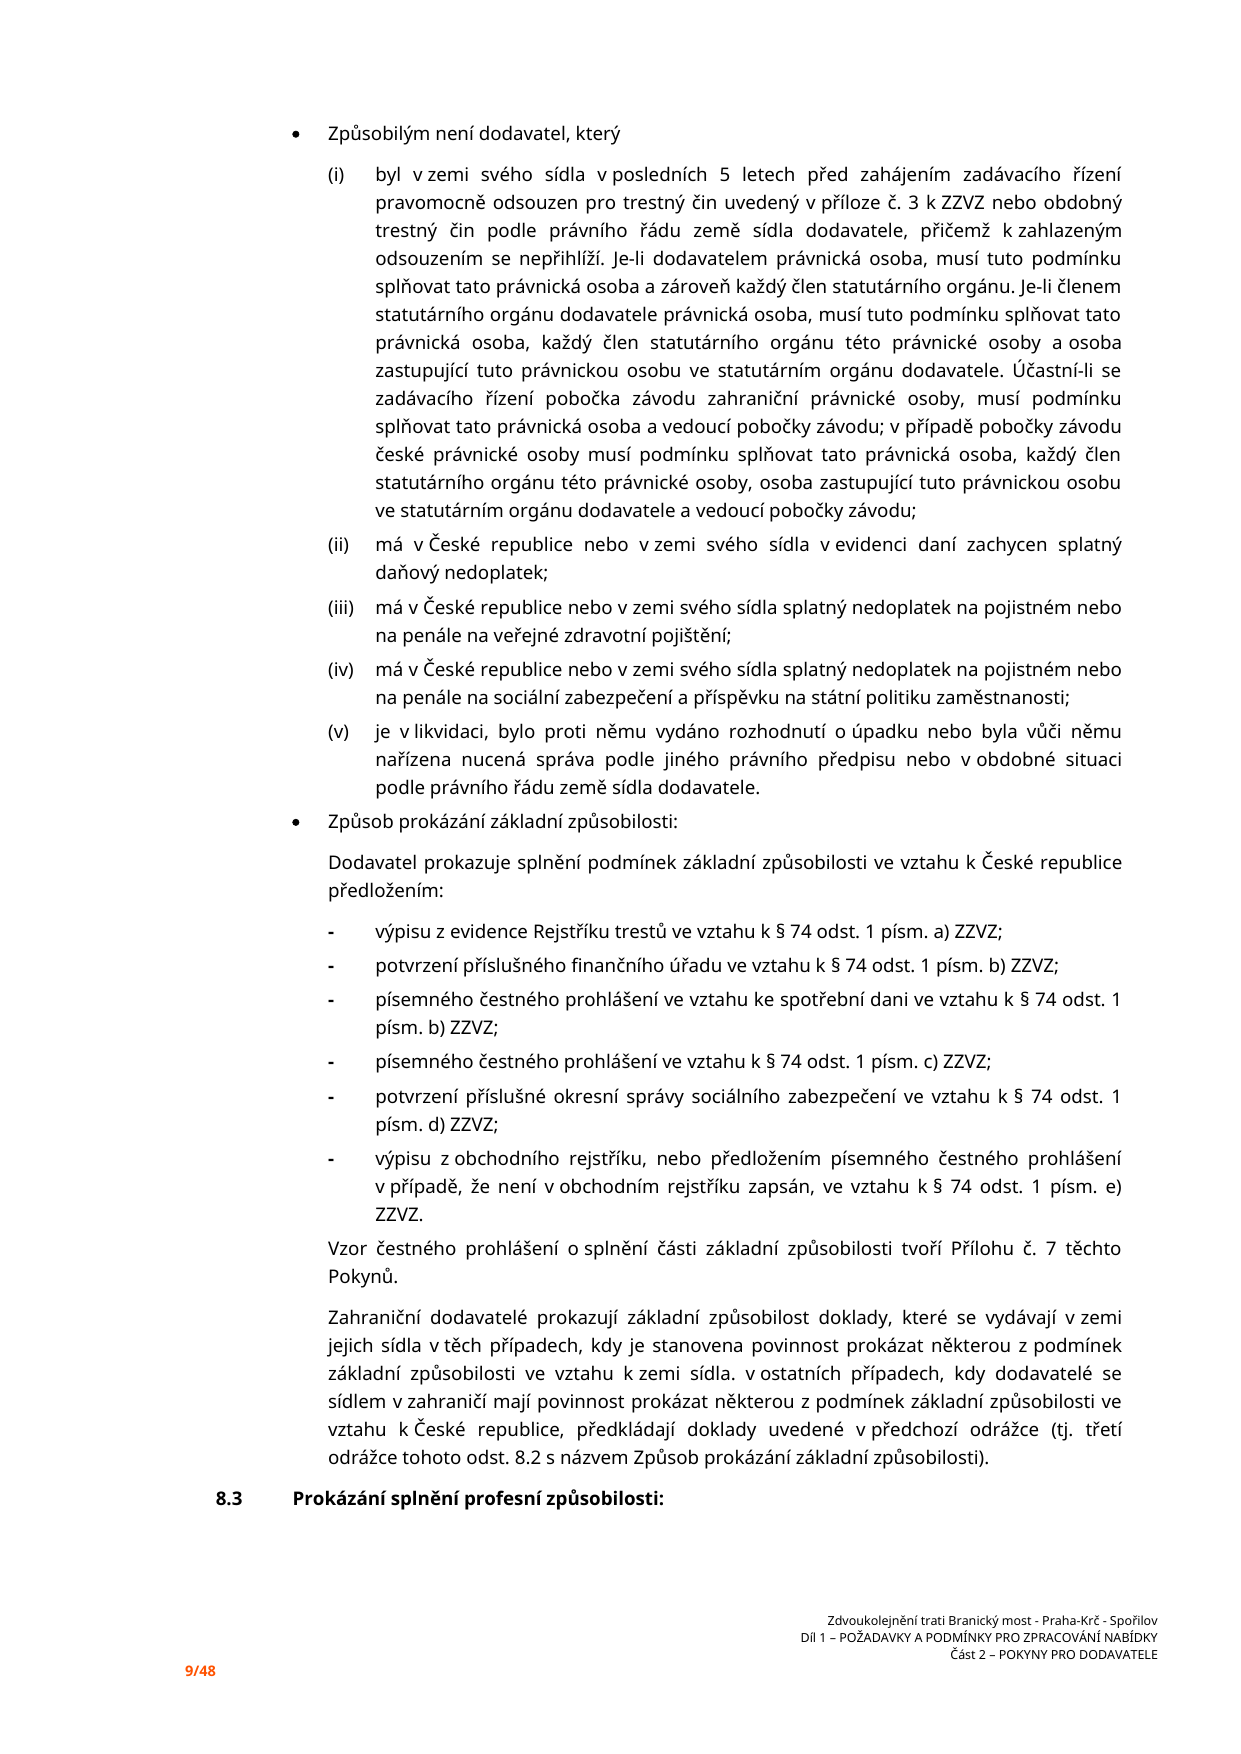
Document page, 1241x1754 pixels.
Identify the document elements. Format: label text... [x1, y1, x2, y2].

text výpisu z obchodního rejstříku, nebo předložením písemného čestného prohlášení v případě, že není v obchodním rejstříku zapsán, ve vztahu k § 74 odst. 1 písm. e) ZZVZ. [328, 1145, 1122, 1227]
text potvrzení příslušné okresní správy sociálního zabezpečení ve vztahu k § 74 odst. 1 písm. d) ZZVZ; [328, 1083, 1122, 1137]
text Vzor čestného prohlášení o splnění části základní způsobilosti tvoří Přílohu č. 7 těchto Pokynů. [328, 1236, 1122, 1289]
text Dodavatel prokazuje splnění podmínek základní způsobilosti ve vztahu k České republice předložením: [328, 849, 1122, 903]
text Způsob prokázání základní způsobilosti: [292, 809, 1122, 834]
text byl v zemi svého sídla v posledních 5 letech před zahájením zadávacího řízení pravomocně odsouzen pro trestný čin uvedený v příloze č. 3 k ZZVZ nebo obdobný trestný čin podle právního řádu země sídla dodavatele, přičemž k zahlazeným odsouzením se nepřihlíží. Je-li dodavatelem právnická osoba, musí tuto podmínku splňovat tato právnická osoba a zároveň každý člen statutárního orgánu. Je-li členem statutárního orgánu dodavatele právnická osoba, musí tuto podmínku splňovat tato právnická osoba, každý člen statutárního orgánu této právnické osoby a osoba zastupující tuto právnickou osobu ve statutárním orgánu dodavatele. Účastní-li se zadávacího řízení pobočka závodu zahraniční právnické osoby, musí podmínku splňovat tato právnická osoba a vedoucí pobočky závodu; v případě pobočky závodu české právnické osoby musí podmínku splňovat tato právnická osoba, každý člen statutárního orgánu této právnické osoby, osoba zastupující tuto právnickou osobu ve statutárním orgánu dodavatele a vedoucí pobočky závodu; [328, 161, 1122, 523]
text je v likvidaci, bylo proti němu vydáno rozhodnutí o úpadku nebo byla vůči němu nařízena nucená správa podle jiného právního předpisu nebo v obdobné situaci podle právního řádu země sídla dodavatele. [328, 718, 1122, 800]
text písemného čestného prohlášení ve vztahu ke spotřební dani ve vztahu k § 74 odst. 1 písm. b) ZZVZ; [328, 986, 1122, 1040]
text výpisu z evidence Rejstříku trestů ve vztahu k § 74 odst. 1 písm. a) ZZVZ; [328, 918, 1122, 943]
text má v České republice nebo v zemi svého sídla v evidenci daní zachycen splatný daňový nedoplatek; [328, 532, 1122, 585]
text Způsobilým není dodavatel, který [292, 121, 1122, 146]
text má v České republice nebo v zemi svého sídla splatný nedoplatek na pojistném nebo na penále na sociální zabezpečení a příspěvku na státní politiku zaměstnanosti; [328, 656, 1122, 710]
text písemného čestného prohlášení ve vztahu k § 74 odst. 1 písm. c) ZZVZ; [328, 1049, 1122, 1074]
text má v České republice nebo v zemi svého sídla splatný nedoplatek na pojistném nebo na penále na veřejné zdravotní pojištění; [328, 594, 1122, 647]
text potvrzení příslušného finančního úřadu ve vztahu k § 74 odst. 1 písm. b) ZZVZ; [328, 952, 1122, 978]
text Zahraniční dodavatelé prokazují základní způsobilost doklady, které se vydávají v zemi jejich sídla v těch případech, kdy je stanovena povinnost prokázat některou z podmínek základní způsobilosti ve vztahu k zemi sídla. v ostatních případech, kdy dodavatelé se sídlem v zahraničí mají povinnost prokázat některou z podmínek základní způsobilosti ve vztahu k České republice, předkládají doklady uvedené v předchozí odrážce (tj. třetí odrážce tohoto odst. 8.2 s názvem Způsob prokázání základní způsobilosti). [328, 1304, 1122, 1470]
text Prokázání splnění profesní způsobilosti: [216, 1485, 1122, 1510]
